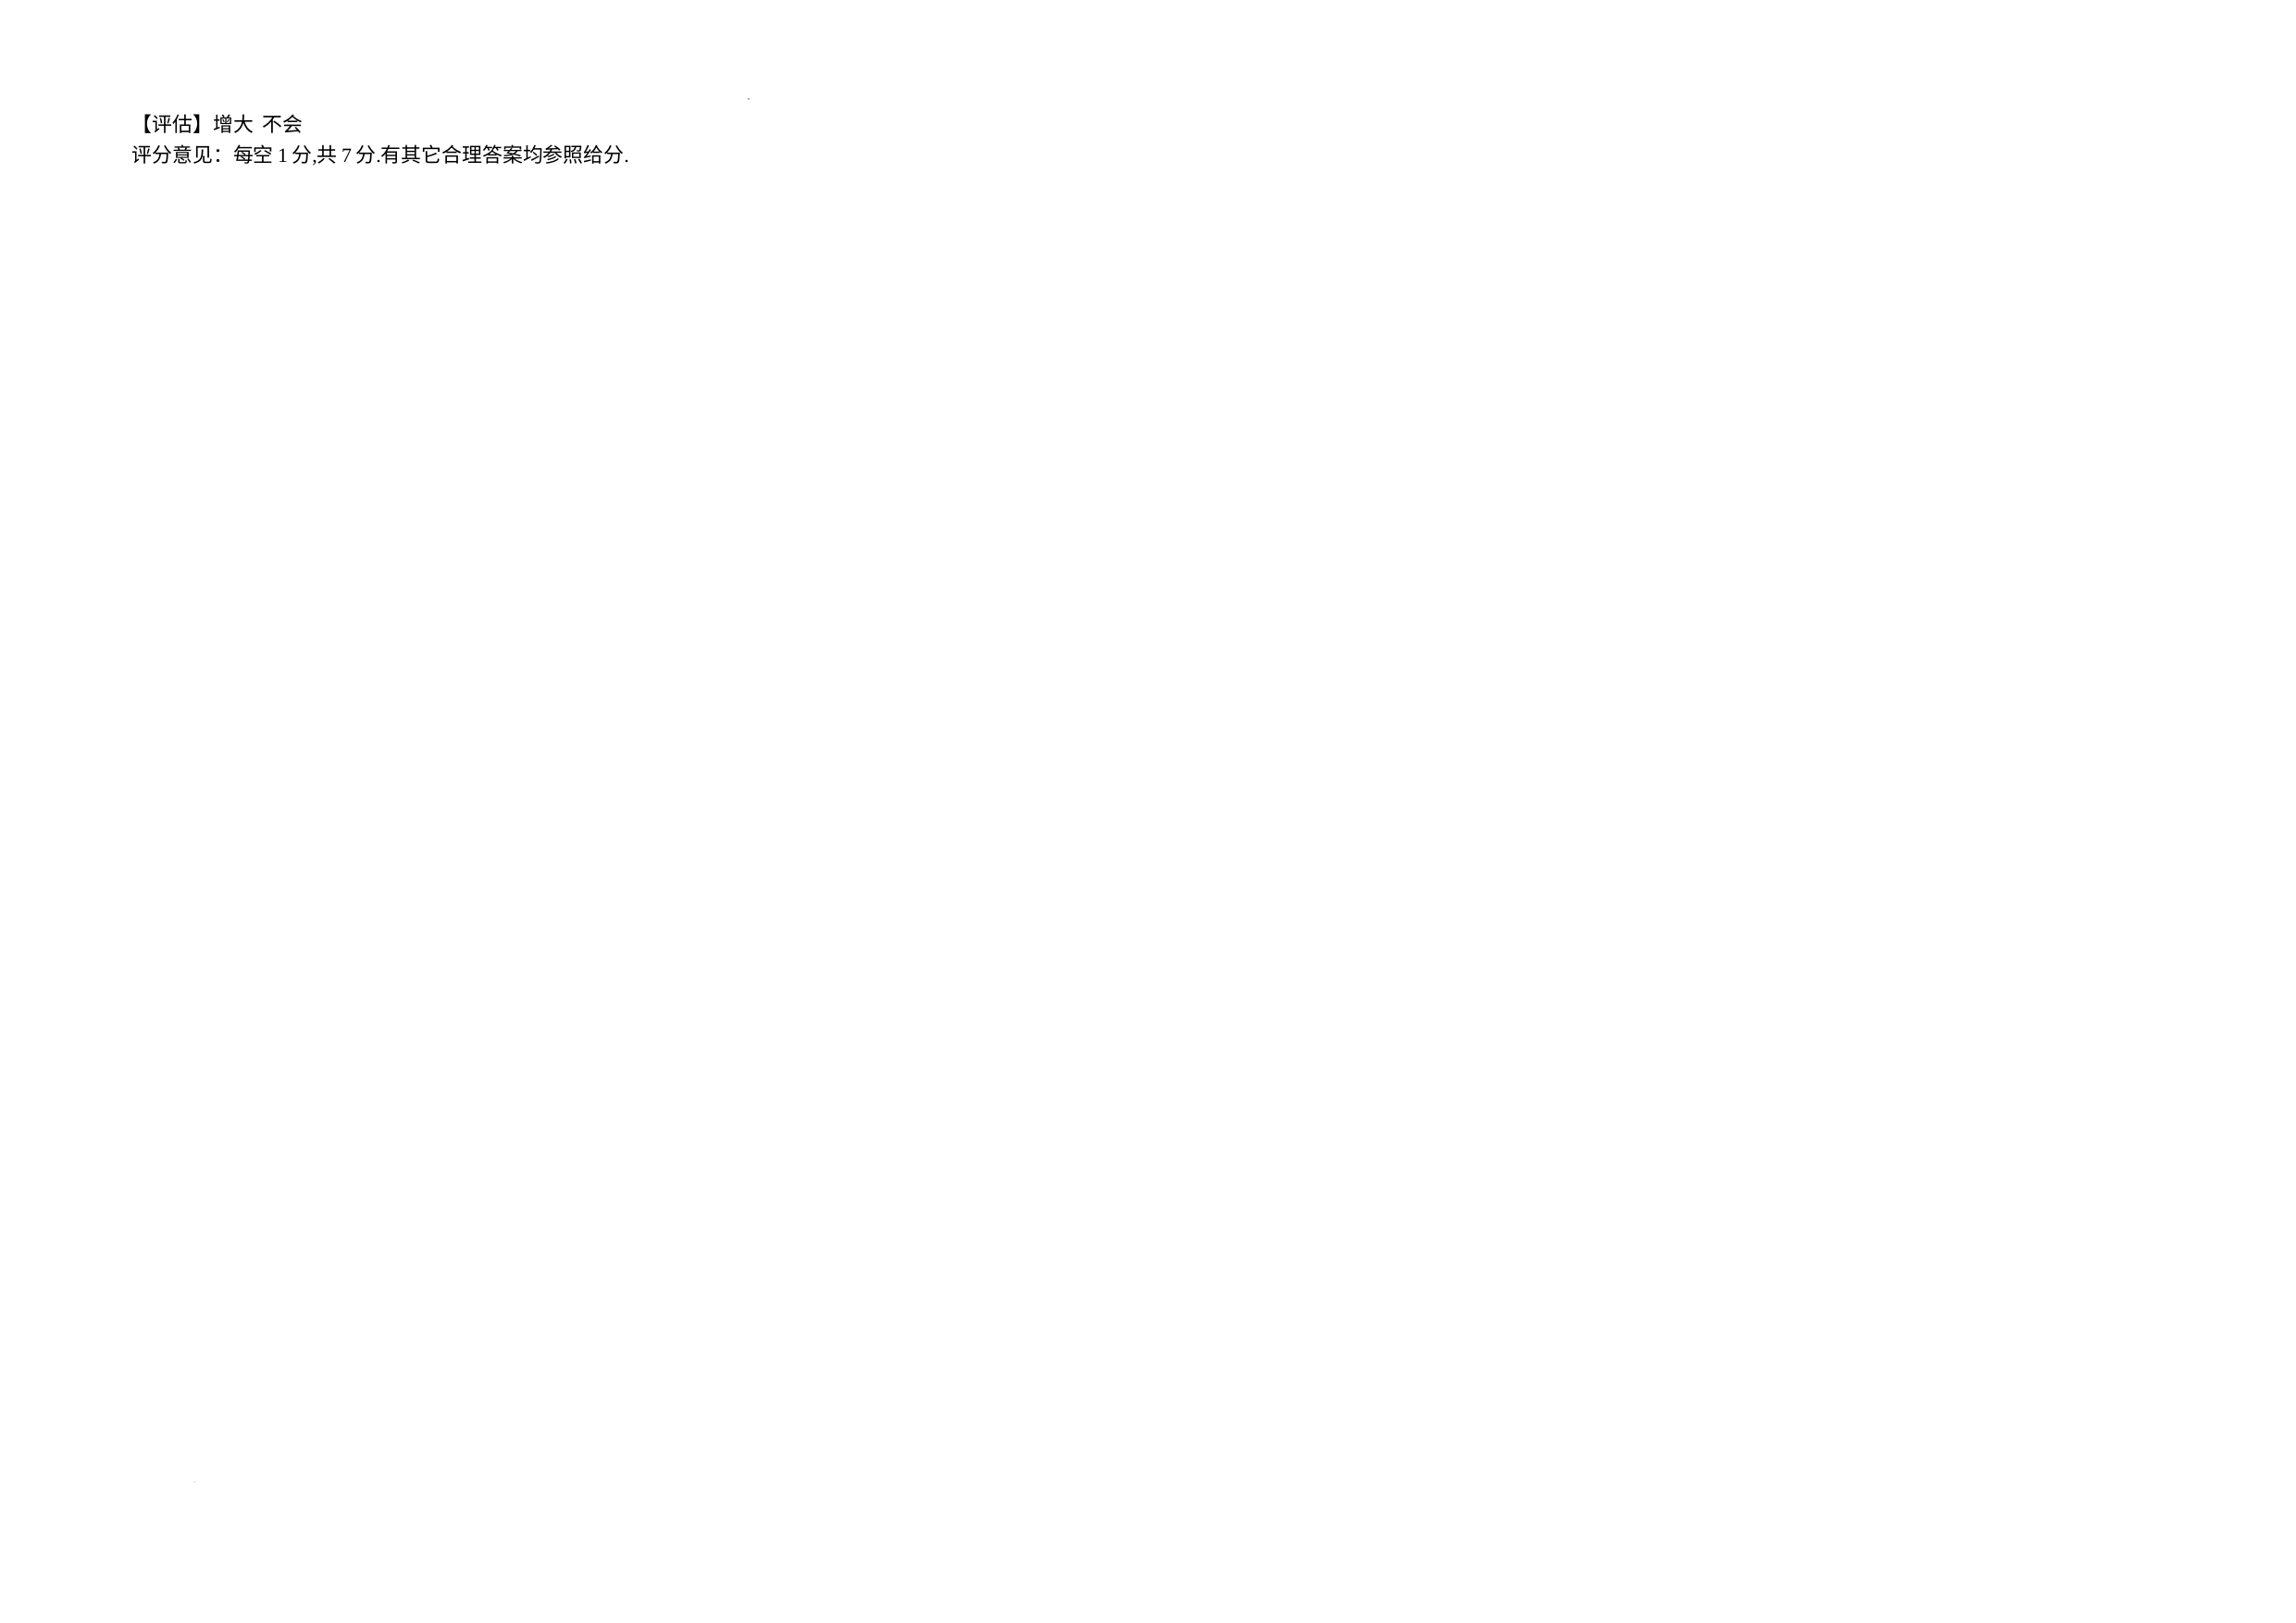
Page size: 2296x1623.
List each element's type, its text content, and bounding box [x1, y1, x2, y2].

list 【评估】增大 不会 [71, 108, 1076, 138]
text 评分意见：每空1分,共7分.有其它合理答案均参照给分. [71, 138, 1076, 168]
